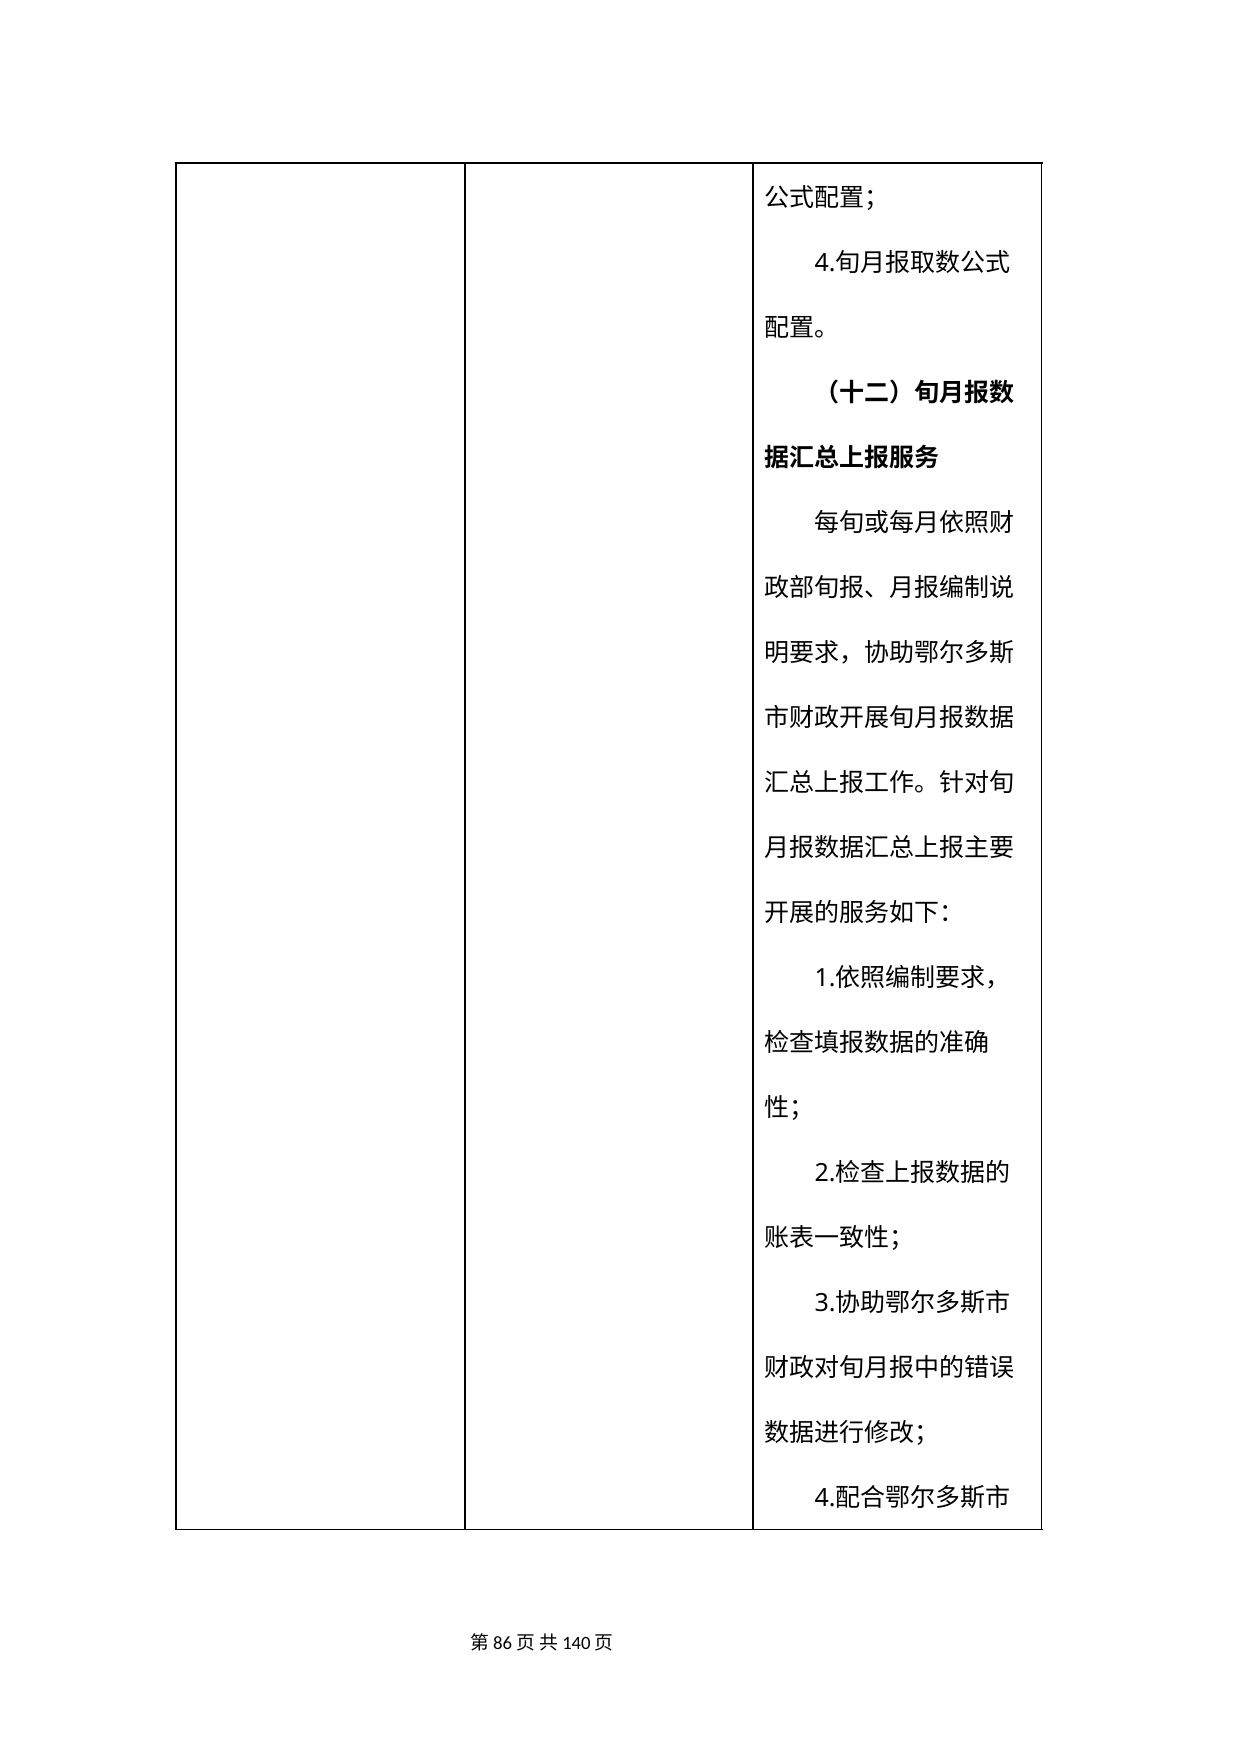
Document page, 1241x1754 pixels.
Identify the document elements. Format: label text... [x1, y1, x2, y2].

table_cell 4 [177, 164, 464, 1528]
table_cell [466, 164, 752, 1528]
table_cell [754, 164, 1041, 1528]
